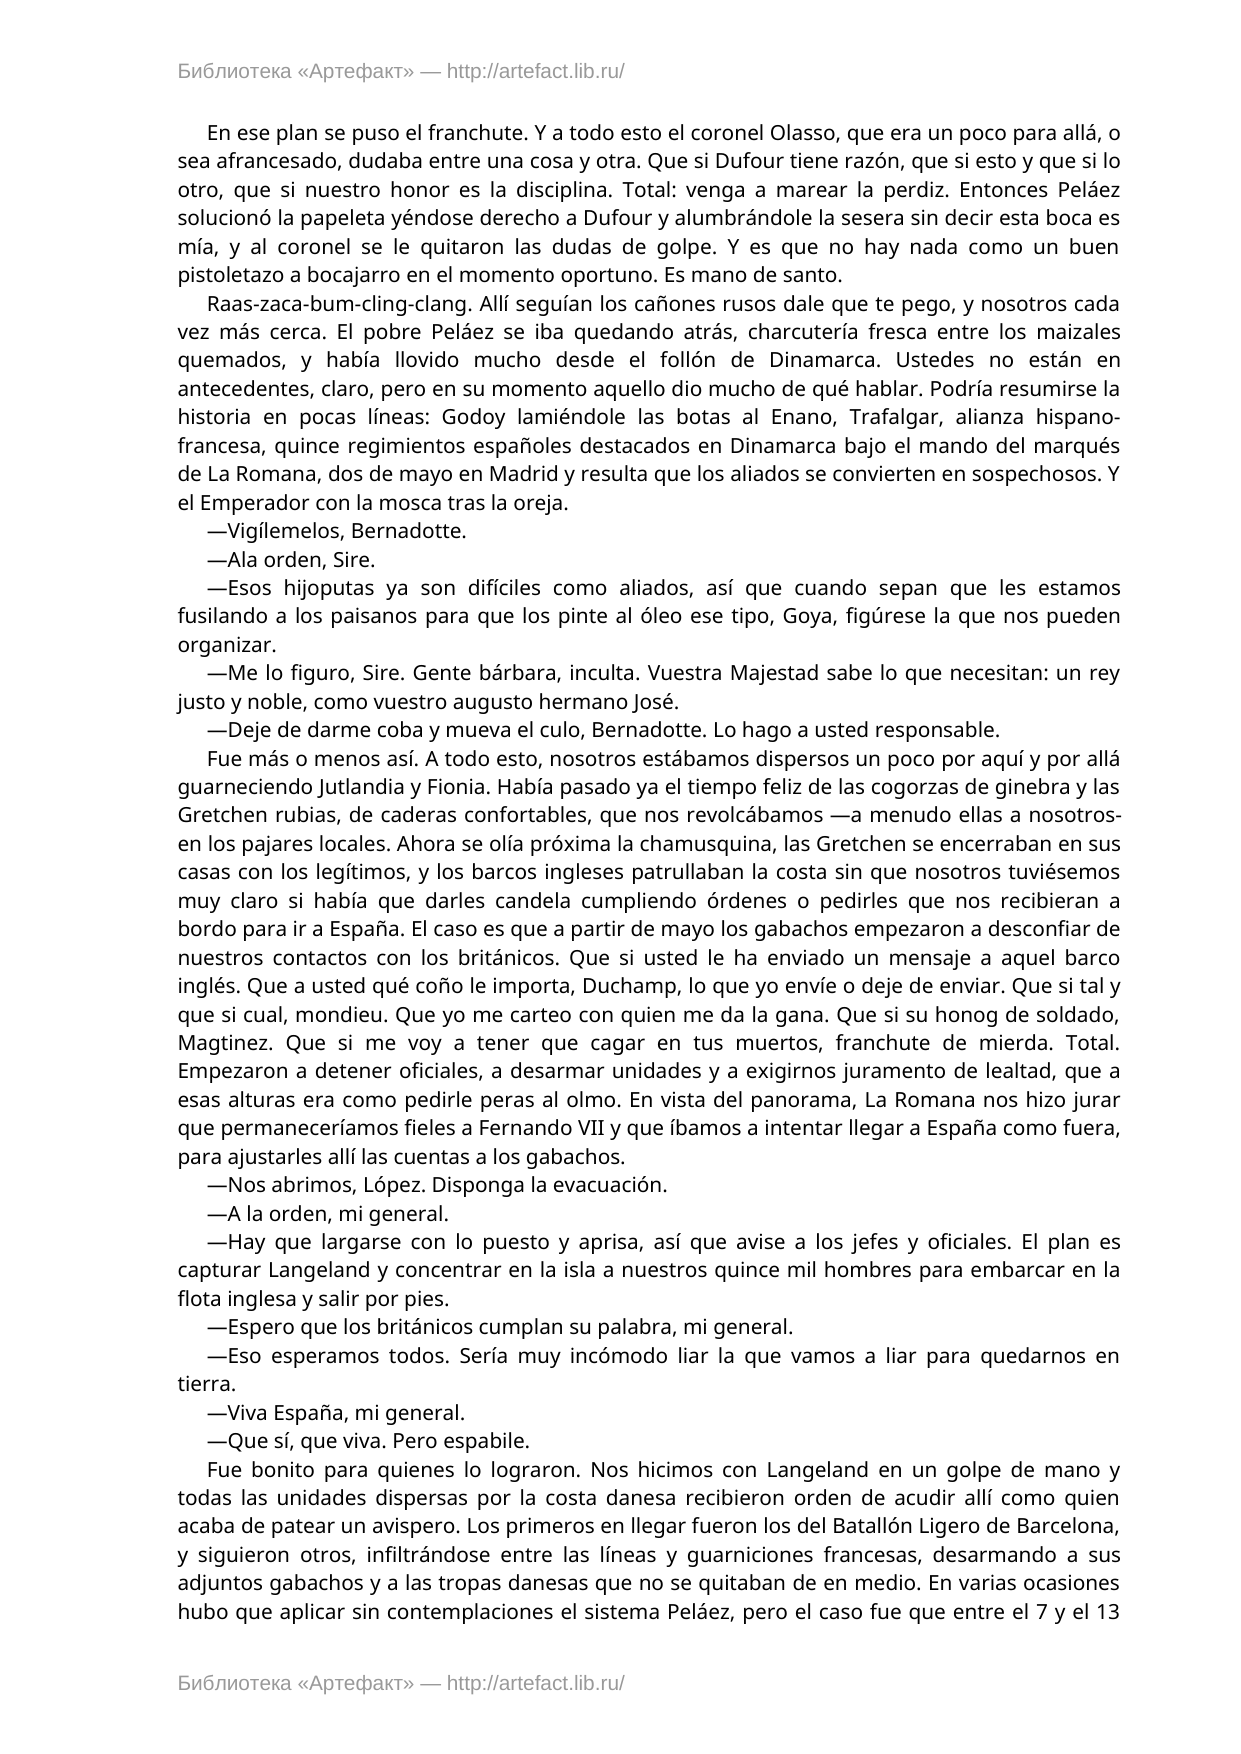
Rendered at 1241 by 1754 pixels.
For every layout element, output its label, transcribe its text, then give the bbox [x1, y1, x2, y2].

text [177, 1455, 1122, 1625]
text —Esos hijoputas ya son difíciles como aliados, así que cuando sepan que les estamos fusilando a los paisanos para que los pinte al óleo ese tipo, Goya, figúrese la que nos pueden organizar. [177, 573, 1122, 658]
text —Hay que largarse con lo puesto y aprisa, así que avise a los jefes y oficiales. El plan es capturar Langeland y concentrar en la isla a nuestros quince mil hombres para embarcar en la flota inglesa y salir por pies. [177, 1227, 1122, 1312]
text Raas-zaca-bum-cling-clang. Allí seguían los cañones rusos dale que te pego, y nosotros cada vez más cerca. El pobre Peláez se iba quedando atrás, charcutería fresca entre los maizales quemados, y había llovido mucho desde el follón de Dinamarca. Ustedes no están en antecedentes, claro, pero en su momento aquello dio mucho de qué hablar. Podría resumirse la historia en pocas líneas: Godoy lamiéndole las botas al Enano, Trafalgar, alianza hispano-francesa, quince regimientos españoles destacados en Dinamarca bajo el mando del marqués de La Romana, dos de mayo en Madrid y resulta que los aliados se convierten en sospechosos. Y el Emperador con la mosca tras la oreja. [177, 289, 1122, 516]
text —A la orden, mi general. [177, 1199, 1122, 1227]
text Fue más o menos así. A todo esto, nosotros estábamos dispersos un poco por aquí y por allá guarneciendo Jutlandia y Fionia. Había pasado ya el tiempo feliz de las cogorzas de ginebra y las Gretchen rubias, de caderas confortables, que nos revolcábamos —a menudo ellas a nosotros- en los pajares locales. Ahora se olía próxima la chamusquina, las Gretchen se encerraban en sus casas con los legítimos, y los barcos ingleses patrullaban la costa sin que nosotros tuviésemos muy claro si había que darles candela cumpliendo órdenes o pedirles que nos recibieran a bordo para ir a España. El caso es que a partir de mayo los gabachos empezaron a desconfiar de nuestros contactos con los británicos. Que si usted le ha enviado un mensaje a aquel barco inglés. Que a usted qué coño le importa, Duchamp, lo que yo envíe o deje de enviar. Que si tal y que si cual, mondieu. Que yo me carteo con quien me da la gana. Que si su honog de soldado, Magtinez. Que si me voy a tener que cagar en tus muertos, franchute de mierda. Total. Empezaron a detener oficiales, a desarmar unidades y a exigirnos juramento de lealtad, que a esas alturas era como pedirle peras al olmo. En vista del panorama, La Romana nos hizo jurar que permaneceríamos fieles a Fernando VII y que íbamos a intentar llegar a España como fuera, para ajustarles allí las cuentas a los gabachos. [177, 744, 1122, 1170]
text —Deje de darme coba y mueva el culo, Bernadotte. Lo hago a usted responsable. [177, 715, 1122, 744]
text —Eso esperamos todos. Sería muy incómodo liar la que vamos a liar para quedarnos en tierra. [177, 1341, 1122, 1398]
text —Que sí, que viva. Pero espabile. [177, 1426, 1122, 1455]
text —Viva España, mi general. [177, 1398, 1122, 1426]
text —Ala orden, Sire. [177, 545, 1122, 573]
text —Espero que los británicos cumplan su palabra, mi general. [177, 1312, 1122, 1341]
text —Me lo figuro, Sire. Gente bárbara, inculta. Vuestra Majestad sabe lo que necesitan: un rey justo y noble, como vuestro augusto hermano José. [177, 658, 1122, 715]
text —Nos abrimos, López. Disponga la evacuación. [177, 1170, 1122, 1199]
text —Vigílemelos, Bernadotte. [177, 516, 1122, 545]
text En ese plan se puso el franchute. Y a todo esto el coronel Olasso, que era un poco para allá, o sea afrancesado, dudaba entre una cosa y otra. Que si Dufour tiene razón, que si esto y que si lo otro, que si nuestro honor es la disciplina. Total: venga a marear la perdiz. Entonces Peláez solucionó la papeleta yéndose derecho a Dufour y alumbrándole la sesera sin decir esta boca es mía, y al coronel se le quitaron las dudas de golpe. Y es que no hay nada como un buen pistoletazo a bocajarro en el momento oportuno. Es mano de santo. [177, 118, 1122, 289]
